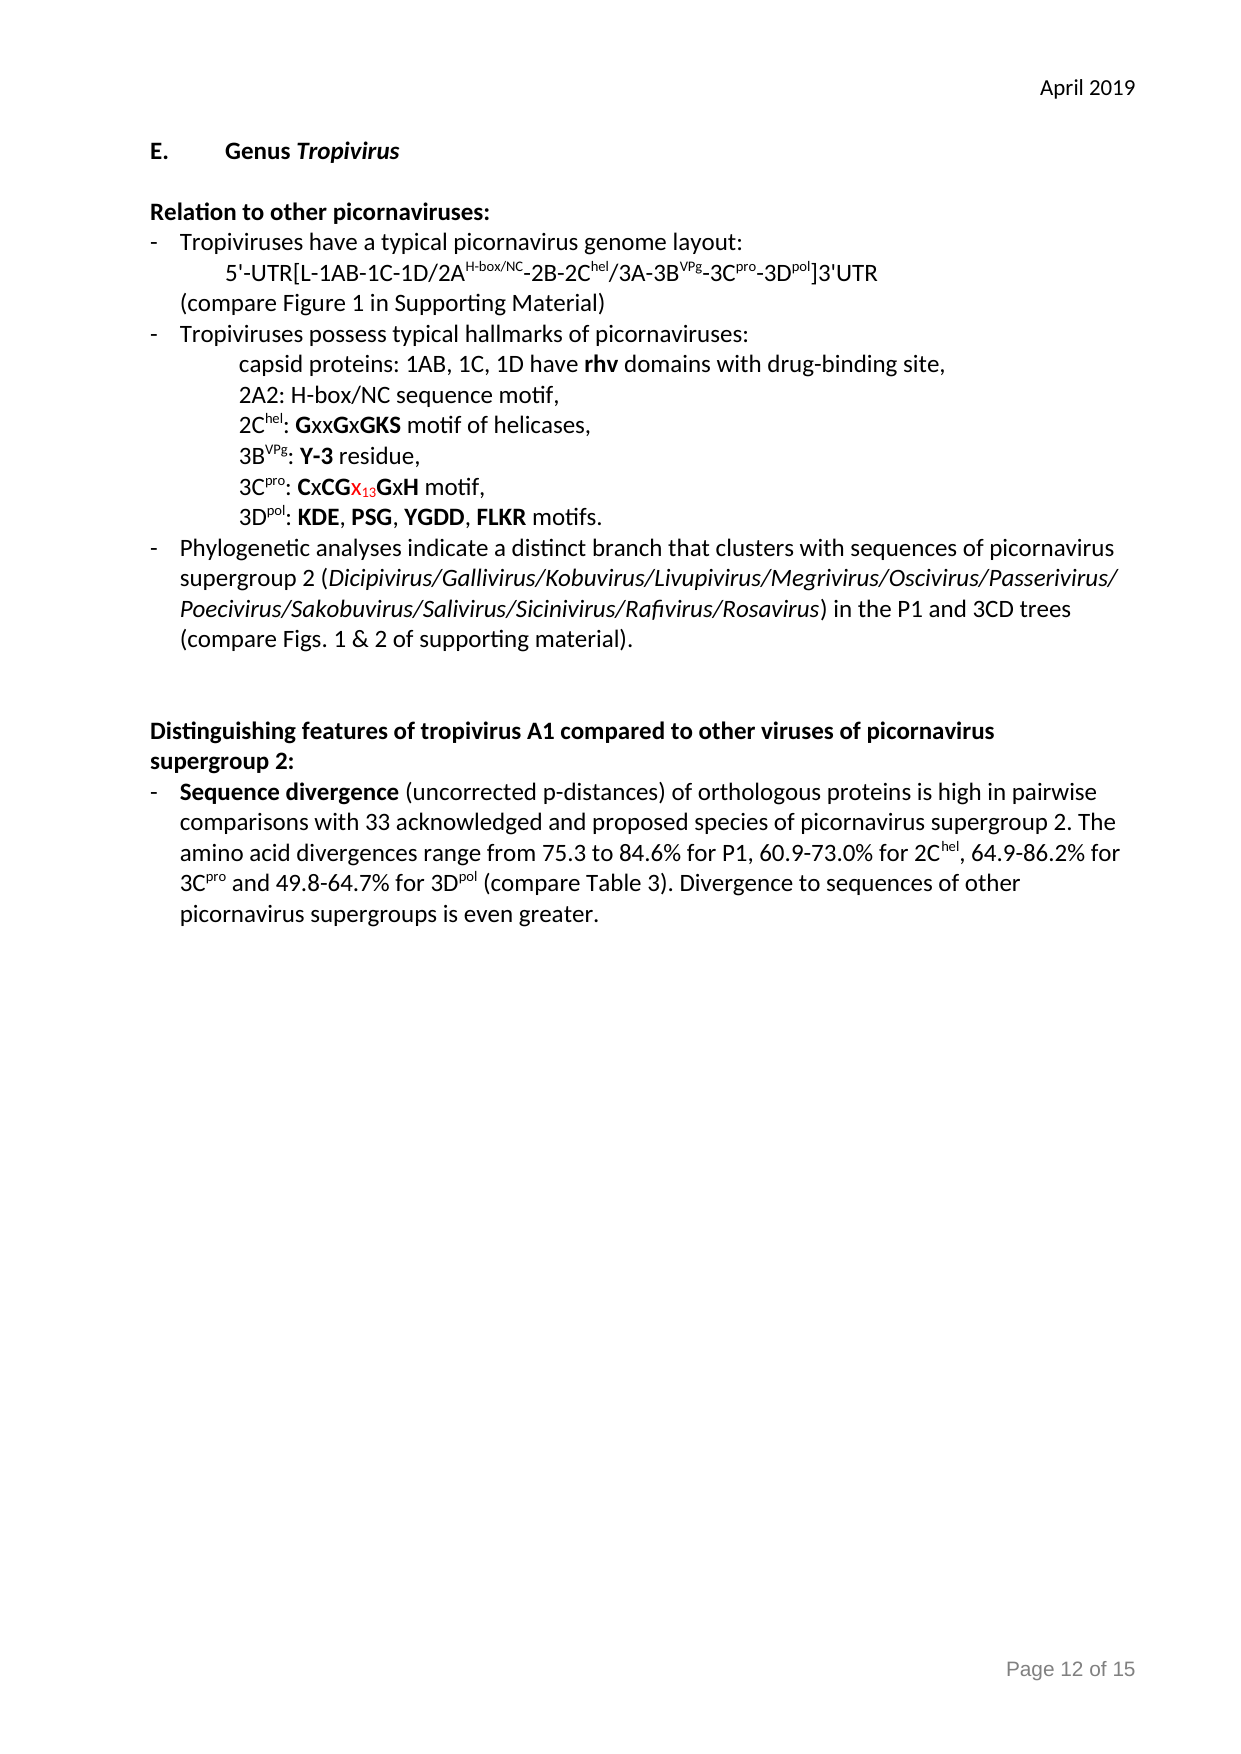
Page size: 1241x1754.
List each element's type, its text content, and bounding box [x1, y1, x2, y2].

text supergroup 2: [150, 745, 1135, 776]
text 3Dpol: KDE, PSG, YGDD, FLKR motifs. [150, 501, 1135, 532]
text (compare Figure 1 in Supporting Material) [150, 288, 1135, 318]
text Relation to other picornaviruses: [150, 196, 1135, 227]
text E. Genus Tropivirus [150, 135, 1135, 166]
text 3Cpro: CxCGx13GxH motif, [150, 471, 1135, 501]
text 2A2: H-box/NC sequence motif, [150, 379, 1135, 410]
text 5'-UTR[L-1AB-1C-1D/2AH-box/NC-2B-2Chel/3A-3BVPg-3Cpro-3Dpol]3'UTR [150, 257, 1135, 288]
text - Sequence divergence (uncorrected p-distances) of orthologous proteins is high in pairwise comparisons with 33 acknowledged and proposed species of picornavirus supergroup 2. The amino acid divergences range from 75.3 to 84.6% for P1, 60.9-73.0% for 2Chel, 64.9-86.2% for 3Cpro and 49.8-64.7% for 3Dpol (compare Table 3). Divergence to sequences of other picornavirus supergroups is even greater. [150, 776, 1135, 928]
text - Phylogenetic analyses indicate a distinct branch that clusters with sequences of picornavirus supergroup 2 (Dicipivirus/Gallivirus/Kobuvirus/Livupivirus/Megrivirus/Oscivirus/Passerivirus/ Poecivirus/Sakobuvirus/Salivirus/Sicinivirus/Rafivirus/Rosavirus) in the P1 and 3CD trees (compare Figs. 1 & 2 of supporting material). [150, 532, 1135, 654]
text Distinguishing features of tropivirus A1 compared to other viruses of picornavirus [150, 715, 1135, 745]
text - Tropiviruses possess typical hallmarks of picornaviruses: [150, 318, 1135, 349]
text 3BVPg: Y-3 residue, [150, 440, 1135, 471]
text 2Chel: GxxGxGKS motif of helicases, [150, 410, 1135, 440]
text - Tropiviruses have a typical picornavirus genome layout: [150, 227, 1135, 257]
text capsid proteins: 1AB, 1C, 1D have rhv domains with drug-binding site, [150, 349, 1135, 379]
